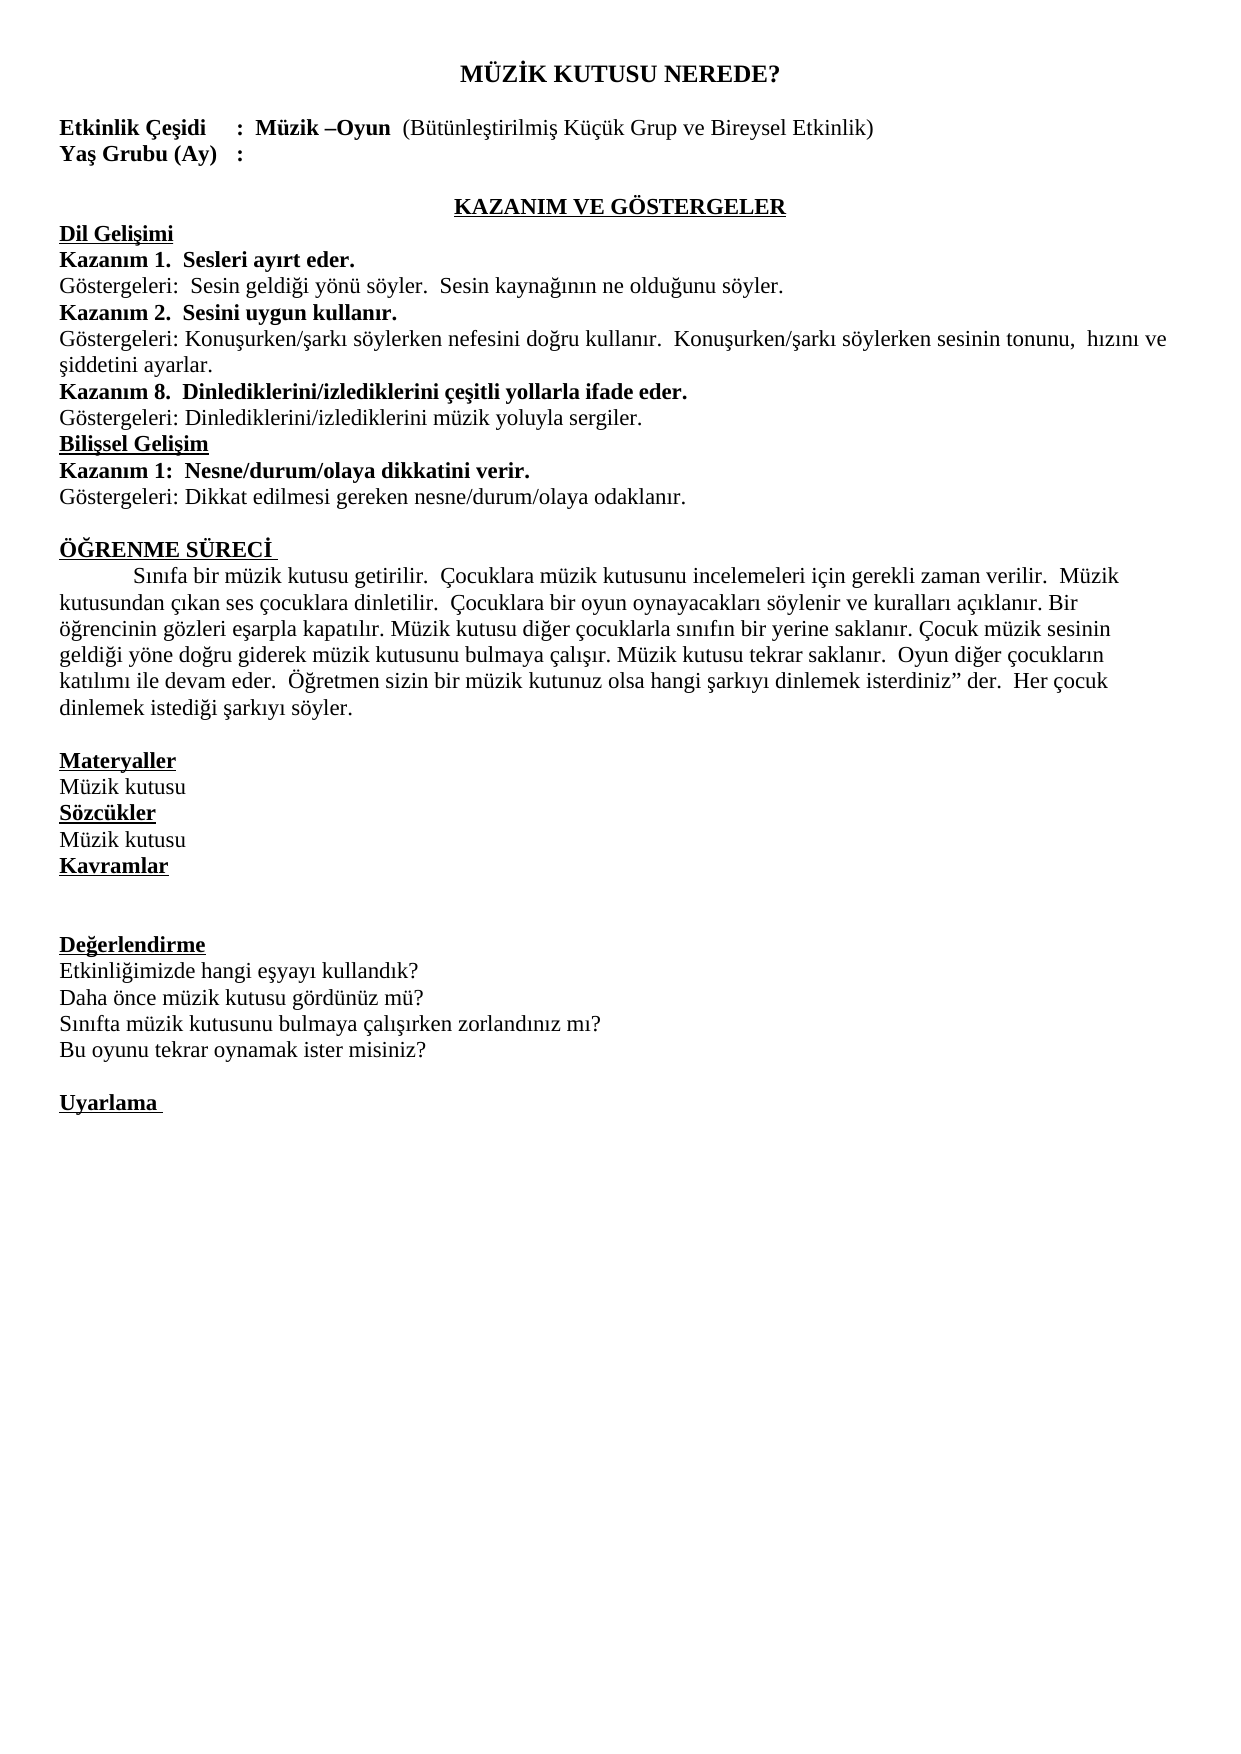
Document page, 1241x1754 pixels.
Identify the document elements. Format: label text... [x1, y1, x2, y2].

text Müzik kutusu [59, 773, 1181, 799]
text Kazanım 2. Sesini uygun kullanır. [59, 299, 1181, 325]
text Sözcükler [59, 799, 1181, 826]
text ÖĞRENME SÜRECİ [59, 536, 1181, 562]
text Göstergeleri: Sesin geldiği yönü söyler. Sesin kaynağının ne olduğunu söyler. [59, 272, 1181, 299]
text Sınıfta müzik kutusunu bulmaya çalışırken zorlandınız mı? [59, 1010, 1181, 1037]
text Göstergeleri: Dinlediklerini/izlediklerini müzik yoluyla sergiler. [59, 404, 1181, 430]
text Kavramlar [59, 852, 1181, 878]
text Kazanım 1: Nesne/durum/olaya dikkatini verir. [59, 457, 1181, 483]
text Değerlendirme [59, 931, 1181, 957]
text KAZANIM VE GÖSTERGELER [59, 193, 1181, 219]
text Materyaller [59, 747, 1181, 773]
text Kazanım 8. Dinlediklerini/izlediklerini çeşitli yollarla ifade eder. [59, 378, 1181, 404]
text Bu oyunu tekrar oynamak ister misiniz? [59, 1037, 1181, 1063]
text Göstergeleri: Konuşurken/şarkı söylerken nefesini doğru kullanır. Konuşurken/şarkı söylerken sesinin tonunu, hızını ve şiddetini ayarlar. [59, 325, 1181, 378]
text Sınıfa bir müzik kutusu getirilir. Çocuklara müzik kutusunu incelemeleri için gerekli zaman verilir. Müzik kutusundan çıkan ses çocuklara dinletilir. Çocuklara bir oyun oynayacakları söylenir ve kuralları açıklanır. Bir öğrencinin gözleri eşarpla kapatılır. Müzik kutusu diğer çocuklarla sınıfın bir yerine saklanır. Çocuk müzik sesinin geldiği yöne doğru giderek müzik kutusunu bulmaya çalışır. Müzik kutusu tekrar saklanır. Oyun diğer çocukların katılımı ile devam eder. Öğretmen sizin bir müzik kutunuz olsa hangi şarkıyı dinlemek isterdiniz” der. Her çocuk dinlemek istediği şarkıyı söyler. [59, 562, 1181, 720]
text Etkinlik Çeşidi : Müzik –Oyun (Bütünleştirilmiş Küçük Grup ve Bireysel Etkinlik) Yaş Grubu (Ay) : [59, 114, 1181, 167]
text Uyarlama [59, 1089, 1181, 1116]
text Etkinliğimizde hangi eşyayı kullandık? [59, 957, 1181, 984]
text Kazanım 1. Sesleri ayırt eder. [59, 246, 1181, 272]
text Dil Gelişimi [59, 219, 1181, 246]
text Müzik kutusu [59, 826, 1181, 852]
text Daha önce müzik kutusu gördünüz mü? [59, 984, 1181, 1010]
text MÜZİK KUTUSU NEREDE? [59, 59, 1181, 88]
text Bilişsel Gelişim [59, 430, 1181, 457]
text Göstergeleri: Dikkat edilmesi gereken nesne/durum/olaya odaklanır. [59, 483, 1181, 509]
